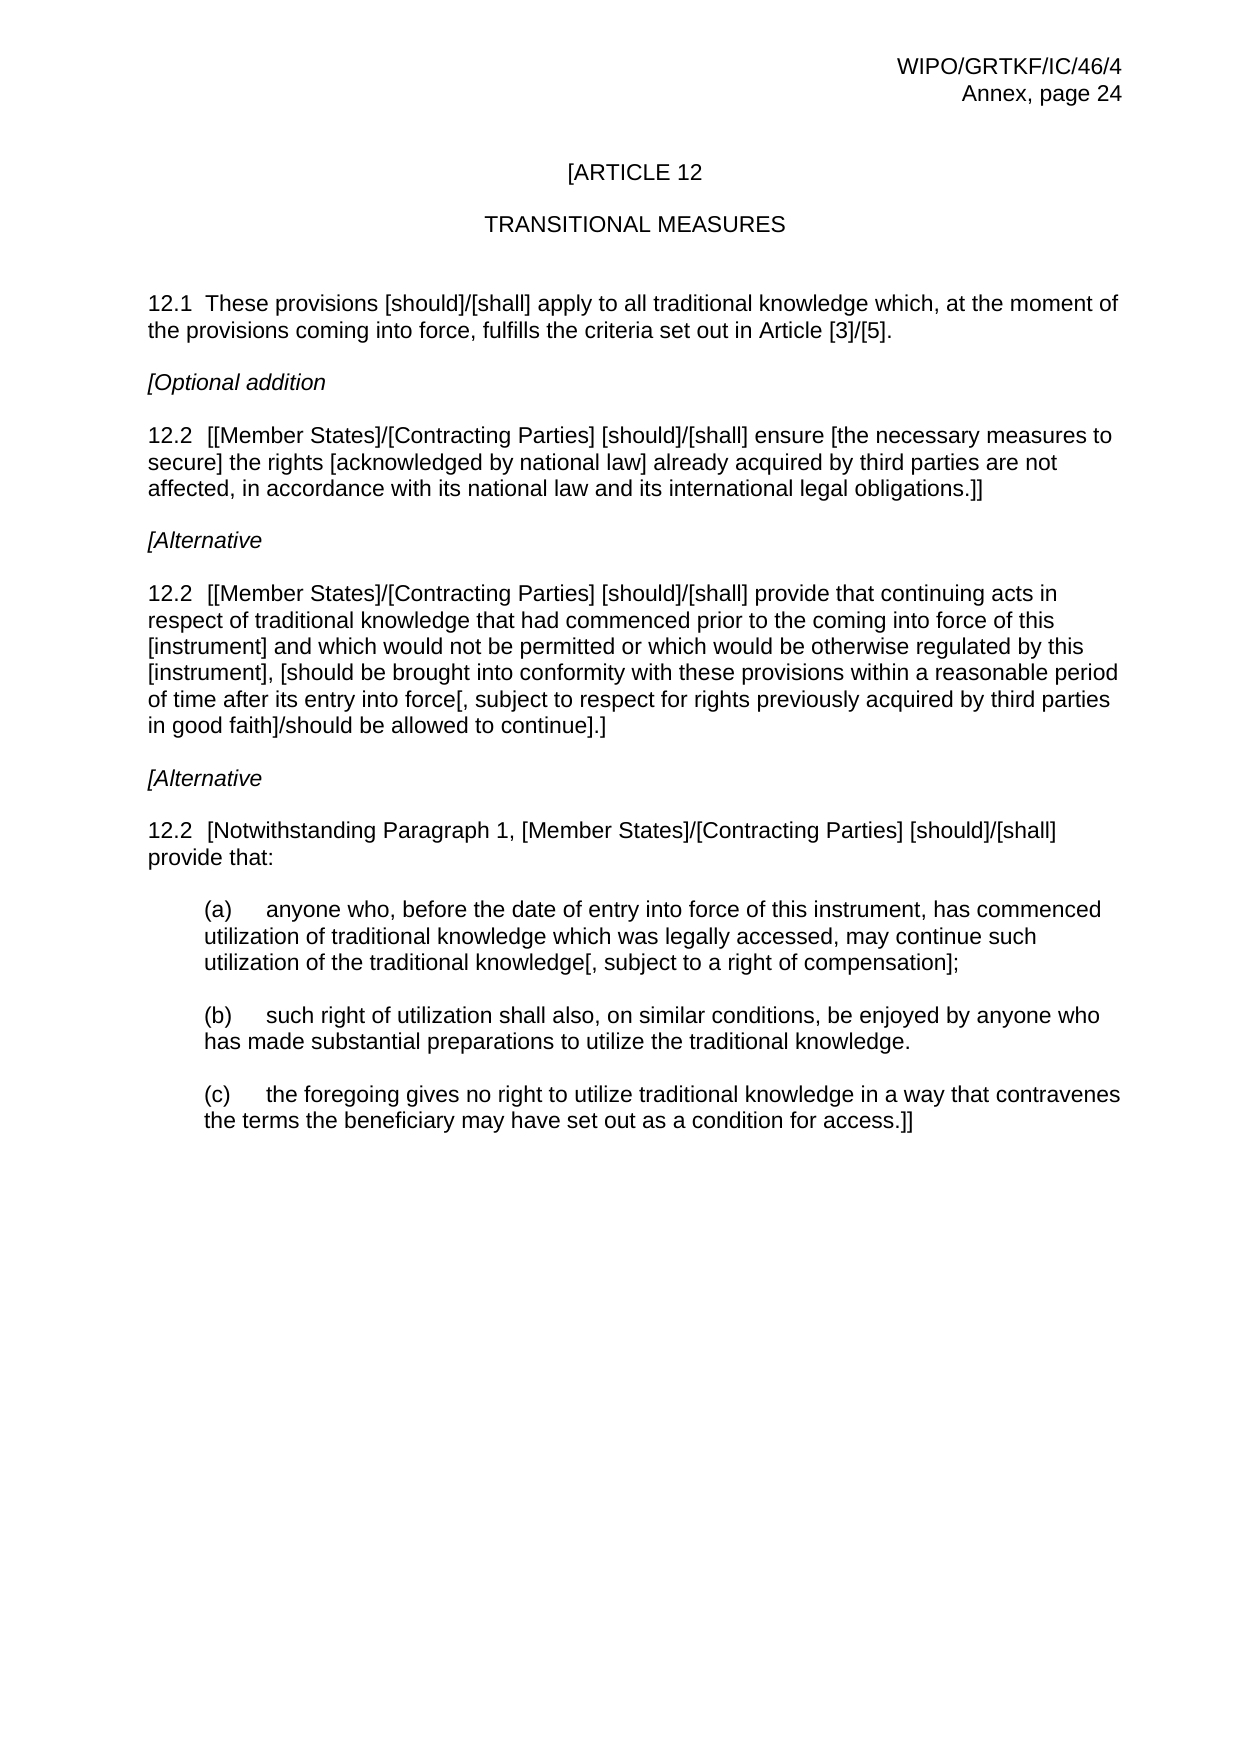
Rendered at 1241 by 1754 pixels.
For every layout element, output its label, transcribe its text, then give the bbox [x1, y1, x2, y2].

text [Alternative [148, 527, 1122, 554]
text [ARTICLE 12 [148, 158, 1122, 185]
text TRANSITIONAL MEASURES [148, 211, 1122, 238]
text 12.1 These provisions [should]/[shall] apply to all traditional knowledge which, at the moment of the provisions coming into force, fulfills the criteria set out in Article [3]/[5]. [148, 290, 1122, 343]
text [Optional addition [148, 369, 1122, 396]
text 12.2 [Notwithstanding Paragraph 1, [Member States]/[Contracting Parties] [should]/[shall] provide that: [148, 817, 1122, 870]
text [Alternative [148, 765, 1122, 791]
text 12.2 [[Member States]/[Contracting Parties] [should]/[shall] ensure [the necessary measures to secure] the rights [acknowledged by national law] already acquired by third parties are not affected, in accordance with its national law and its international legal obligations.]] [148, 422, 1122, 501]
text (b) such right of utilization shall also, on similar conditions, be enjoyed by anyone who has made substantial preparations to utilize the traditional knowledge. [204, 1002, 1122, 1054]
text 12.2 [[Member States]/[Contracting Parties] [should]/[shall] provide that continuing acts in respect of traditional knowledge that had commenced prior to the coming into force of this [instrument] and which would not be permitted or which would be otherwise regulated by this [instrument], [should be brought into conformity with these provisions within a reasonable period of time after its entry into force[, subject to respect for rights previously acquired by third parties in good faith]/should be allowed to continue].] [148, 580, 1122, 738]
text (a) anyone who, before the date of entry into force of this instrument, has commenced utilization of traditional knowledge which was legally accessed, may continue such utilization of the traditional knowledge[, subject to a right of compensation]; [204, 896, 1122, 976]
text (c) the foregoing gives no right to utilize traditional knowledge in a way that contravenes the terms the beneficiary may have set out as a condition for access.]] [204, 1081, 1122, 1134]
